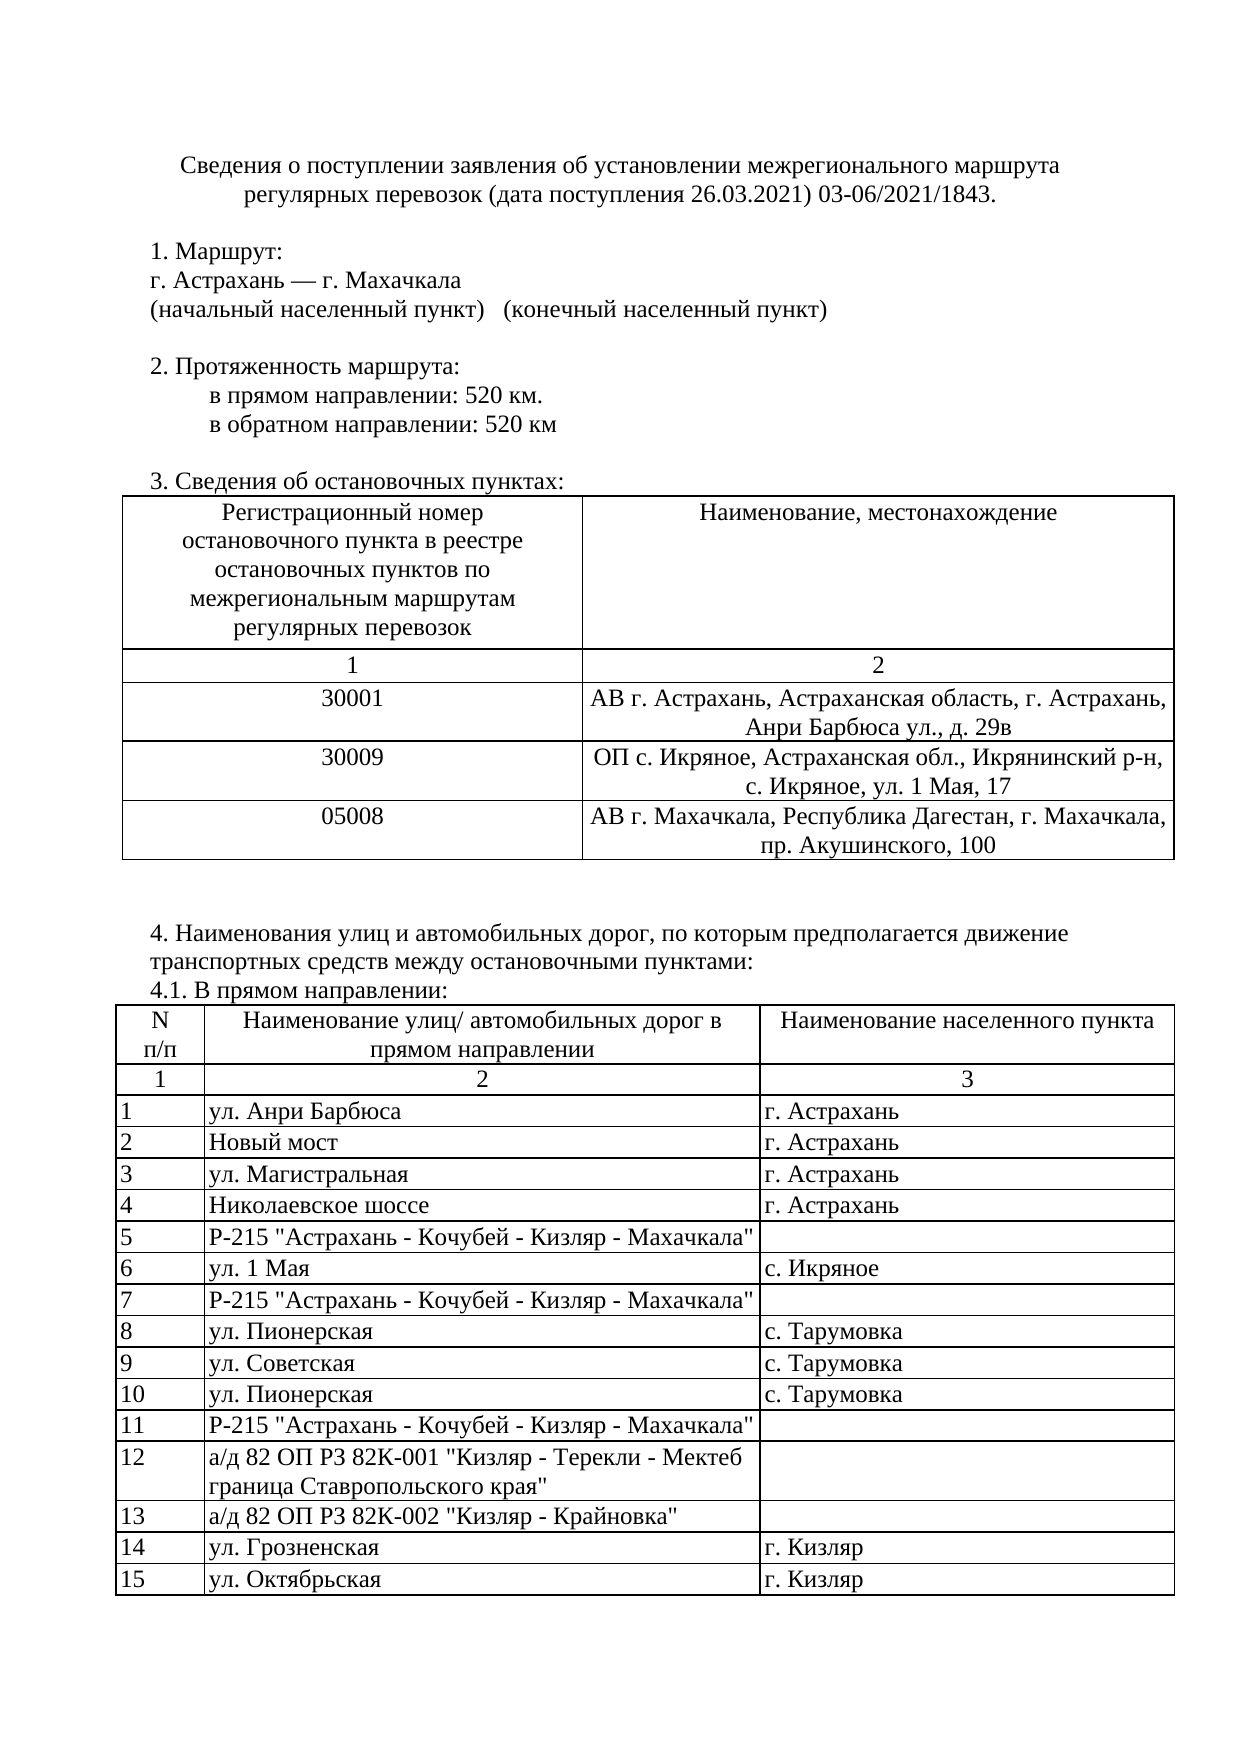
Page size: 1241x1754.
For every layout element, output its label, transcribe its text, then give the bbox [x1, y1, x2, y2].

table_header Регистрационный номер остановочного пункта в реестре остановочных пунктов по межрегиональным маршрутам регулярных перевозок [123, 497, 582, 648]
table_cell ул. Пионерская [205, 1316, 759, 1346]
table_cell Р-215 "Астрахань - Кочубей - Кизляр - Махачкала" [205, 1285, 759, 1314]
table_cell 11 [117, 1411, 204, 1440]
table_cell ул. Пионерская [205, 1379, 759, 1409]
table_cell г. Кизляр [761, 1564, 1174, 1594]
table_header Наименование, местонахождение [583, 497, 1173, 648]
table_cell 12 [117, 1442, 204, 1499]
table_cell ул. 1 Мая [205, 1253, 759, 1283]
table_cell ул. Грозненская [205, 1533, 759, 1562]
table_cell 1 [117, 1065, 204, 1094]
table_cell [761, 1442, 1174, 1499]
table_cell 2 [117, 1127, 204, 1157]
table_header Наименование улиц/ автомобильных дорог в прямом направлении [205, 1006, 759, 1063]
table_cell 4 [117, 1190, 204, 1220]
table_cell с. Тарумовка [761, 1316, 1174, 1346]
table_cell а/д 82 ОП РЗ 82К-002 "Кизляр - Крайновка" [205, 1501, 759, 1531]
table_cell 7 [117, 1285, 204, 1314]
table_cell 15 [117, 1564, 204, 1594]
table_cell 10 [117, 1379, 204, 1409]
table_cell г. Астрахань [761, 1127, 1174, 1157]
table_cell с. Икряное [761, 1253, 1174, 1283]
text 4. Наименования улиц и автомобильных дорог, по которым предполагается движение транспортных средств между остановочными пунктами: [150, 918, 1090, 975]
table_cell 8 [117, 1316, 204, 1346]
table_cell 5 [117, 1222, 204, 1252]
table_header Наименование населенного пункта [761, 1006, 1174, 1063]
table_cell а/д 82 ОП РЗ 82К-001 "Кизляр - Терекли - Мектеб граница Ставропольского края" [205, 1442, 759, 1499]
table_cell [761, 1501, 1174, 1531]
text 3. Сведения об остановочных пунктах: [150, 466, 1090, 495]
table_cell 6 [117, 1253, 204, 1283]
table_cell АВ г. Астрахань, Астраханская область, г. Астрахань, Анри Барбюса ул., д. 29в [583, 683, 1173, 740]
table_cell 1 [117, 1096, 204, 1126]
table_cell 2 [205, 1065, 759, 1094]
table_cell Р-215 "Астрахань - Кочубей - Кизляр - Махачкала" [205, 1222, 759, 1252]
text 2. Протяженность маршрута: [150, 351, 1090, 380]
text (начальный населенный пункт) (конечный населенный пункт) [150, 294, 1090, 322]
table_cell Р-215 "Астрахань - Кочубей - Кизляр - Махачкала" [205, 1411, 759, 1440]
table_cell 13 [117, 1501, 204, 1531]
text 4.1. В прямом направлении: [150, 975, 1090, 1004]
table_cell 1 [123, 650, 582, 681]
table_cell ул. Магистральная [205, 1159, 759, 1189]
table_cell Николаевское шоссе [205, 1190, 759, 1220]
table_header N п/п [117, 1006, 204, 1063]
table_cell г. Астрахань [761, 1159, 1174, 1189]
table_cell ул. Советская [205, 1348, 759, 1377]
table_cell [761, 1222, 1174, 1252]
table_cell г. Астрахань [761, 1096, 1174, 1126]
text г. Астрахань — г. Махачкала [150, 265, 1090, 294]
table_cell 2 [583, 650, 1173, 681]
table_cell 9 [117, 1348, 204, 1377]
table_cell 14 [117, 1533, 204, 1562]
table_cell с. Тарумовка [761, 1348, 1174, 1377]
text Сведения о поступлении заявления об установлении межрегионального маршрута регулярных перевозок (дата поступления 26.03.2021) 03-06/2021/1843. [150, 150, 1090, 207]
table_cell [761, 1285, 1174, 1314]
table_cell 05008 [123, 801, 582, 858]
text в прямом направлении: 520 км. [150, 380, 1090, 409]
table_cell Новый мост [205, 1127, 759, 1157]
table_cell 30001 [123, 683, 582, 740]
table_cell ул. Октябрьская [205, 1564, 759, 1594]
table_cell 3 [761, 1065, 1174, 1094]
table_cell г. Кизляр [761, 1533, 1174, 1562]
table_cell ОП с. Икряное, Астраханская обл., Икрянинский р-н, с. Икряное, ул. 1 Мая, 17 [583, 742, 1173, 799]
table_cell 30009 [123, 742, 582, 799]
table_cell 3 [117, 1159, 204, 1189]
table_cell [761, 1411, 1174, 1440]
table_cell с. Тарумовка [761, 1379, 1174, 1409]
table_cell АВ г. Махачкала, Республика Дагестан, г. Махачкала, пр. Акушинского, 100 [583, 801, 1173, 858]
text в обратном направлении: 520 км [150, 409, 1090, 437]
text 1. Маршрут: [150, 236, 1090, 265]
table_cell г. Астрахань [761, 1190, 1174, 1220]
table_cell ул. Анри Барбюса [205, 1096, 759, 1126]
